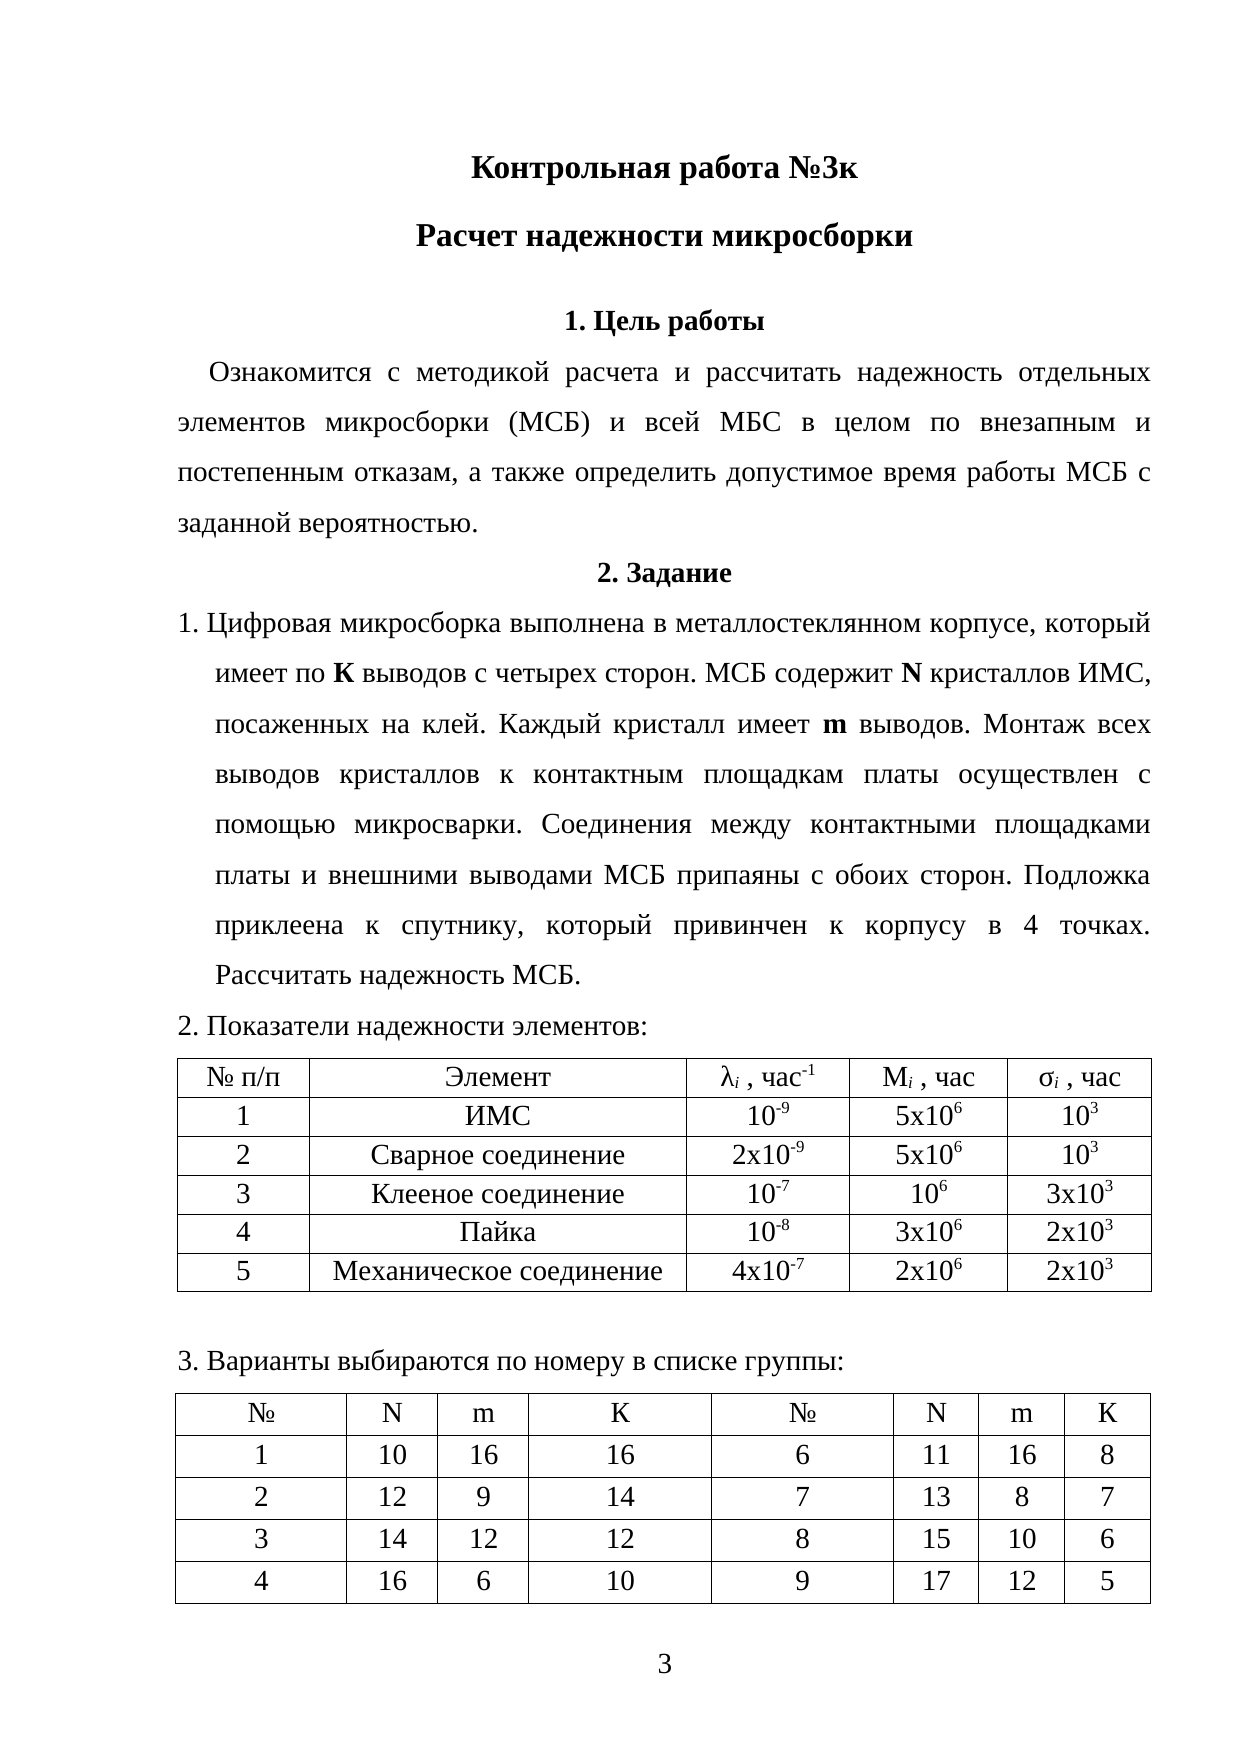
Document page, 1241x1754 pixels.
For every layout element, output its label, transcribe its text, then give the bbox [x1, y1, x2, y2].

list Варианты выбираются по номеру в списке группы: [177, 1343, 1152, 1376]
table_header № п/п [178, 1059, 309, 1097]
table_cell 4 [178, 1215, 309, 1252]
table_cell 4 [176, 1562, 346, 1603]
table_cell Пайка [310, 1215, 686, 1252]
text Ознакомится с методикой расчета и рассчитать надежность отдельных элементов микросборки (МСБ) и всей МБС в целом по внезапным и постепенным отказам, а также определить допустимое время работы МСБ с заданной вероятностью. [177, 354, 1152, 538]
table_cell 16 [979, 1436, 1064, 1477]
table_cell 10 [529, 1562, 711, 1603]
table_cell 6 [712, 1436, 893, 1477]
table_cell 2x106 [850, 1254, 1007, 1291]
list Цифровая микросборка выполнена в металлостеклянном корпусе, который имеет по К выводов с четырех сторон. МСБ содержит N кристаллов ИМС, посаженных на клей. Каждый кристалл имеет m выводов. Монтаж всех выводов кристаллов к контактным площадкам платы осуществлен с помощью микросварки. Соединения между контактными площадками платы и внешними выводами МСБ припаяны с обоих сторон. Подложка приклеена к спутнику, который привинчен к корпусу в 4 точках. Рассчитать надежность МСБ. [177, 605, 1152, 991]
table_cell 10-9 [687, 1098, 849, 1136]
table_header m [438, 1394, 528, 1435]
table_cell 5x106 [850, 1137, 1007, 1175]
table_cell 17 [894, 1562, 978, 1603]
table_header λi , час-1 [687, 1059, 849, 1097]
table_header Элемент [310, 1059, 686, 1097]
table_cell ИМС [310, 1098, 686, 1136]
table_cell 12 [529, 1520, 711, 1561]
table_cell 2x10-9 [687, 1137, 849, 1175]
table_header N [894, 1394, 978, 1435]
table_cell 2x103 [1008, 1215, 1151, 1252]
table_header К [1065, 1394, 1150, 1435]
table_cell 8 [712, 1520, 893, 1561]
table_cell 16 [347, 1562, 437, 1603]
table_cell 12 [979, 1562, 1064, 1603]
table_cell 7 [712, 1478, 893, 1519]
table_cell 16 [529, 1436, 711, 1477]
table_cell 103 [1008, 1137, 1151, 1175]
table_cell Сварное соединение [310, 1137, 686, 1175]
table_cell 4х10-7 [687, 1254, 849, 1291]
table_cell 2x103 [1008, 1254, 1151, 1291]
table_cell 8 [979, 1478, 1064, 1519]
table_cell 12 [438, 1520, 528, 1561]
table_cell 9 [438, 1478, 528, 1519]
table_header Mi , час [850, 1059, 1007, 1097]
table_cell 3 [178, 1176, 309, 1213]
table_header σi , час [1008, 1059, 1151, 1097]
table_cell 2 [178, 1137, 309, 1175]
table_cell Клееное соединение [310, 1176, 686, 1213]
table_cell 13 [894, 1478, 978, 1519]
table_header К [529, 1394, 711, 1435]
table_cell 11 [894, 1436, 978, 1477]
table_cell 3 [176, 1520, 346, 1561]
table_cell 6 [1065, 1520, 1150, 1561]
list Показатели надежности элементов: [177, 1008, 1152, 1041]
table_cell 15 [894, 1520, 978, 1561]
table_cell 14 [347, 1520, 437, 1561]
table_header m [979, 1394, 1064, 1435]
text Расчет надежности микросборки [177, 215, 1152, 253]
table_cell 1 [178, 1098, 309, 1136]
table_cell 5 [1065, 1562, 1150, 1603]
table_header № [176, 1394, 346, 1435]
table_cell 10 [347, 1436, 437, 1477]
table_cell 3x103 [1008, 1176, 1151, 1213]
table_cell 1 [176, 1436, 346, 1477]
table_cell 12 [347, 1478, 437, 1519]
table_cell 103 [1008, 1098, 1151, 1136]
table_cell 14 [529, 1478, 711, 1519]
table_cell 3x106 [850, 1215, 1007, 1252]
table_header N [347, 1394, 437, 1435]
table_cell 10-8 [687, 1215, 849, 1252]
table_cell 5x106 [850, 1098, 1007, 1136]
text 2. Задание [177, 555, 1152, 588]
table_header № [712, 1394, 893, 1435]
table_cell 7 [1065, 1478, 1150, 1519]
text 1. Цель работы [177, 303, 1152, 337]
table_cell 6 [438, 1562, 528, 1603]
table_cell 10 [979, 1520, 1064, 1561]
table_cell 5 [178, 1254, 309, 1291]
table_cell 106 [850, 1176, 1007, 1213]
table_cell Механическое соединение [310, 1254, 686, 1291]
subtitle Контрольная работа №3к [177, 147, 1152, 186]
table_cell 10-7 [687, 1176, 849, 1213]
table_cell 9 [712, 1562, 893, 1603]
table_cell 8 [1065, 1436, 1150, 1477]
table_cell 16 [438, 1436, 528, 1477]
table_cell 2 [176, 1478, 346, 1519]
